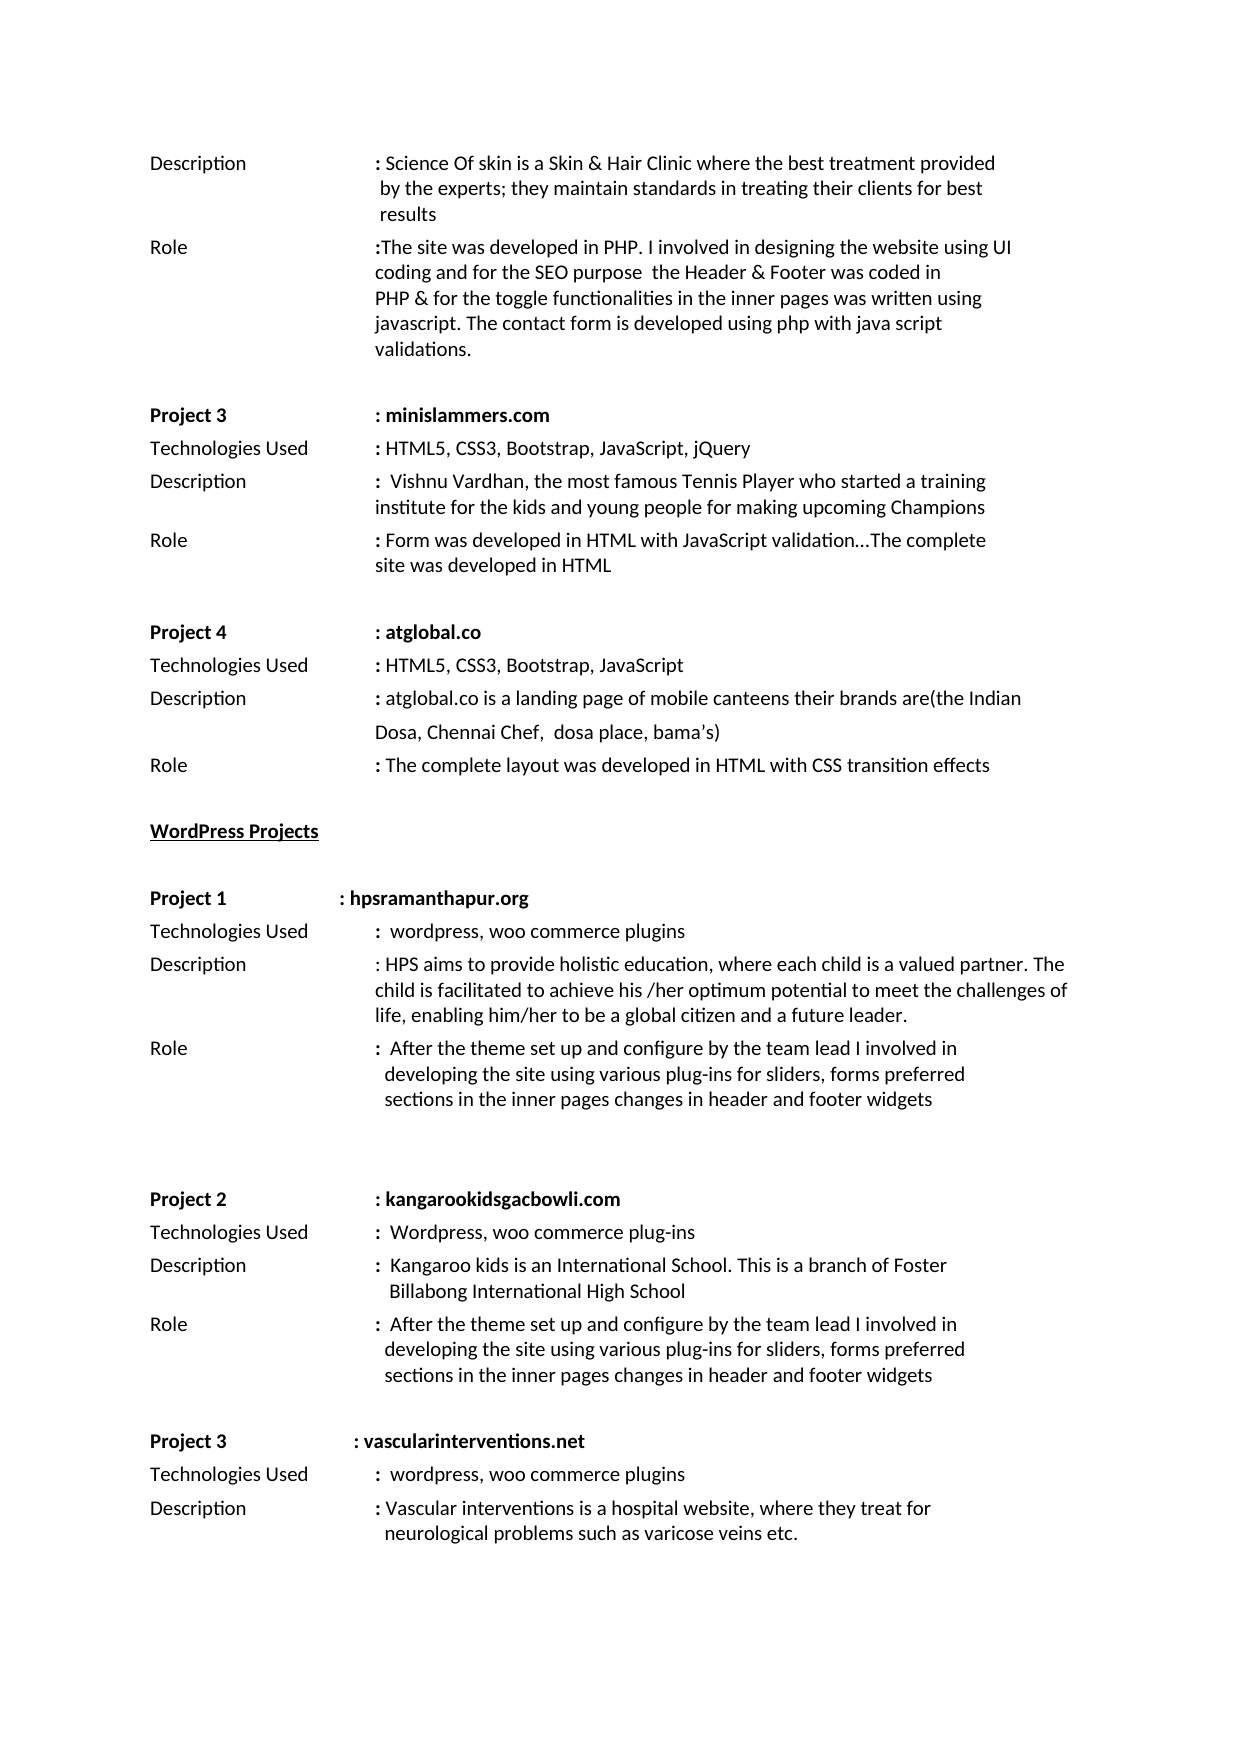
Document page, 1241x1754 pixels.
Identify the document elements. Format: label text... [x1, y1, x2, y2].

text Project 1 : hpsramanthapur.org [150, 885, 1090, 910]
text Description : HPS aims to provide holistic education, where each child is a valued partner. The child is facilitated to achieve his /her optimum potential to meet the challenges of life, enabling him/her to be a global citizen and a future leader. [150, 951, 1090, 1028]
text Description : Science Of skin is a Skin & Hair Clinic where the best treatment provided by the experts; they maintain standards in treating their clients for best results [150, 150, 1090, 226]
text Technologies Used : Wordpress, woo commerce plug-ins [150, 1219, 1090, 1245]
text Role : The complete layout was developed in HTML with CSS transition effects [150, 752, 1090, 777]
text Technologies Used : wordpress, woo commerce plugins [150, 1462, 1090, 1487]
text Technologies Used : wordpress, woo commerce plugins [150, 918, 1090, 944]
text Role : Form was developed in HTML with JavaScript validation…The complete site was developed in HTML [150, 527, 1090, 578]
text Description : Vascular interventions is a hospital website, where they treat for neurological problems such as varicose veins etc. [150, 1495, 1090, 1546]
text Technologies Used : HTML5, CSS3, Bootstrap, JavaScript, jQuery [150, 435, 1090, 461]
text Dosa, Chennai Chef, dosa place, bama’s) [150, 719, 1090, 744]
text Description : Kangaroo kids is an International School. This is a branch of Foster Billabong International High School [150, 1252, 1090, 1303]
text Project 3 : vascularinterventions.net [150, 1428, 1090, 1454]
text Project 4 : atglobal.co [150, 619, 1090, 644]
text Project 3 : minislammers.com [150, 402, 1090, 428]
text WordPress Projects [150, 818, 1090, 844]
text Technologies Used : HTML5, CSS3, Bootstrap, JavaScript [150, 652, 1090, 678]
text Description : Vishnu Vardhan, the most famous Tennis Player who started a training institute for the kids and young people for making upcoming Champions [150, 469, 1090, 519]
text Role :The site was developed in PHP. I involved in designing the website using UI coding and for the SEO purpose the Header & Footer was coded in PHP & for the toggle functionalities in the inner pages was written using javascript. The contact form is developed using php with java script validations. [150, 234, 1090, 361]
text Description : atglobal.co is a landing page of mobile canteens their brands are(the Indian [150, 686, 1090, 711]
text Project 2 : kangarookidsgacbowli.com [150, 1186, 1090, 1211]
